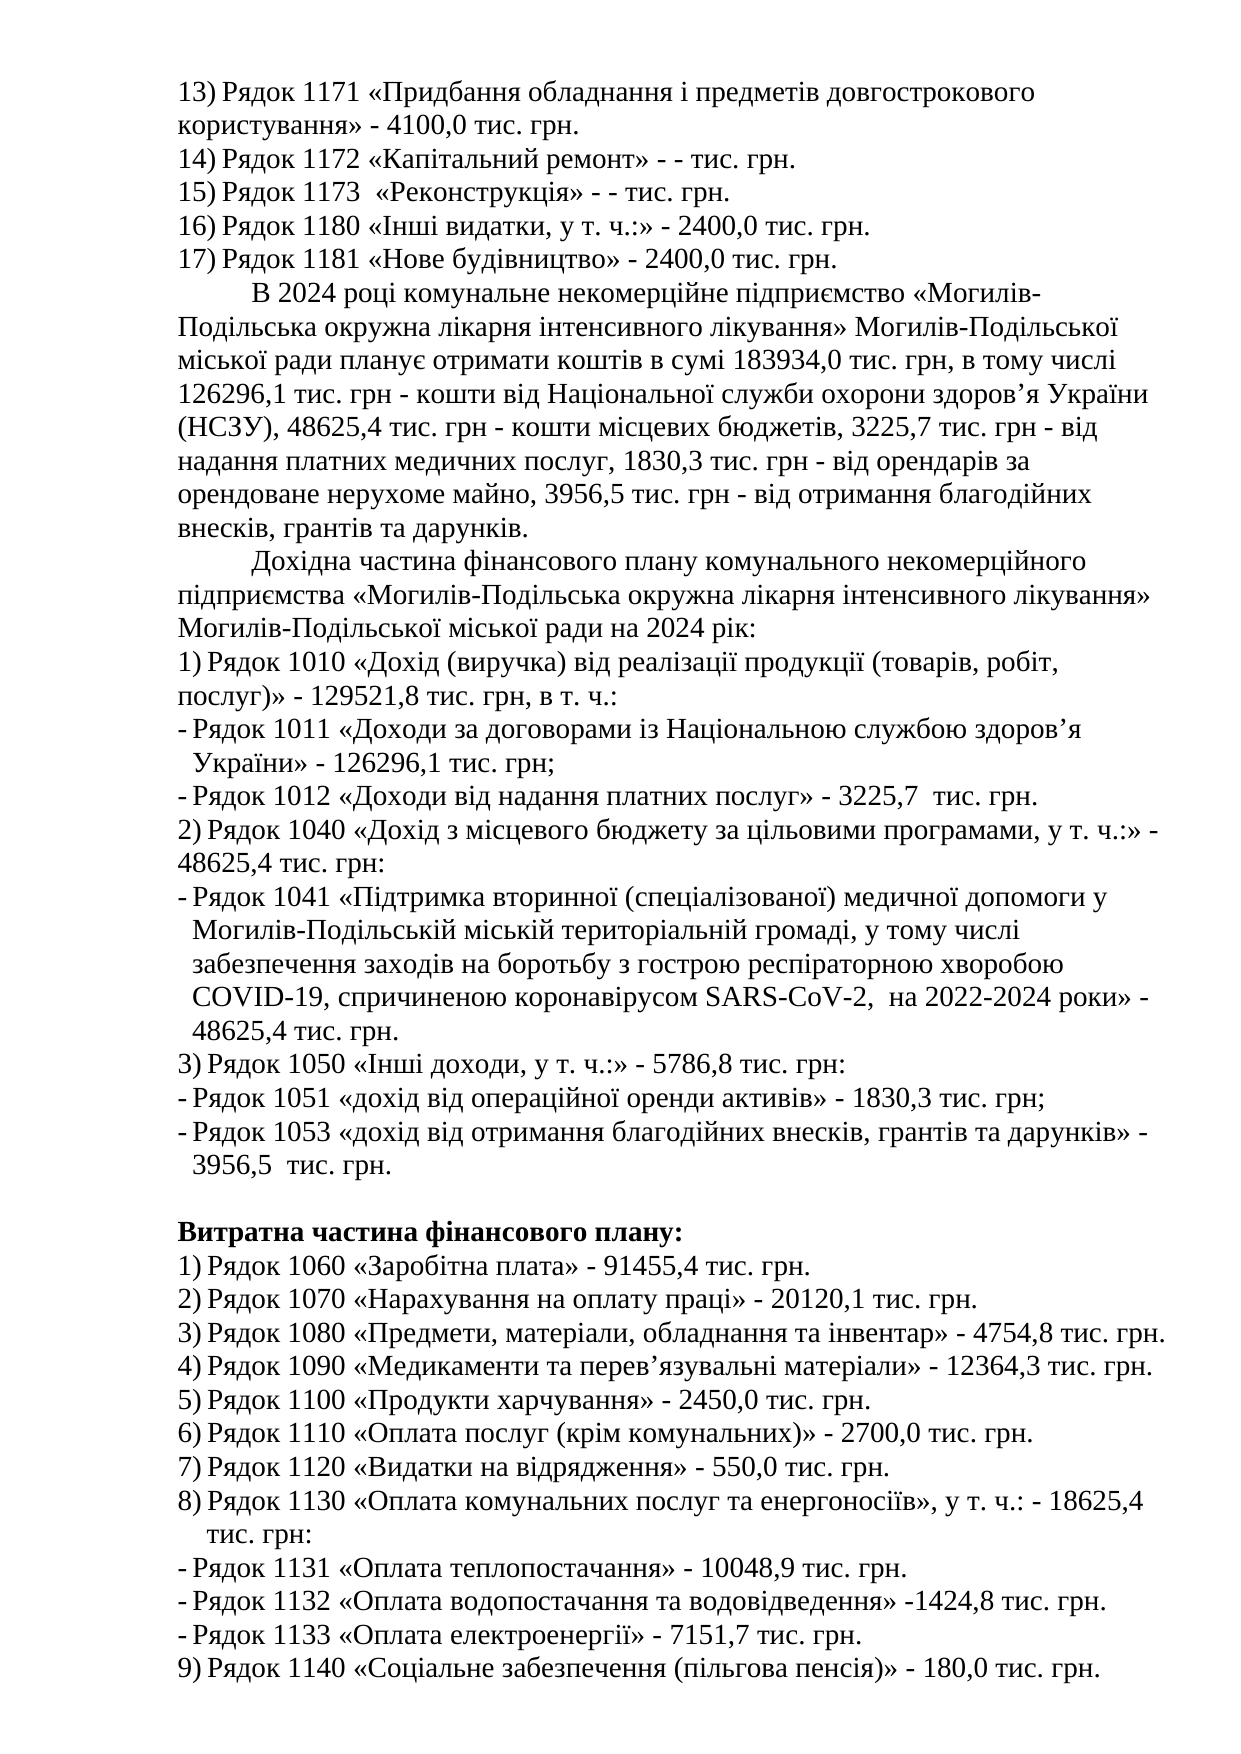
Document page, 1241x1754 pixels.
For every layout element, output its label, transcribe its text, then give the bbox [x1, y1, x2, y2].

list Рядок 1100 «Продукти харчування» - 2450,0 тис. грн. [177, 1382, 1166, 1416]
list Рядок 1012 «Доходи від надання платних послуг» - 3225,7 тис. грн. [177, 778, 1166, 812]
list Рядок 1140 «Соціальне забезпечення (пільгова пенсія)» - 180,0 тис. грн. [177, 1650, 1166, 1684]
list Рядок 1181 «Нове будівництво» - 2400,0 тис. грн. [177, 242, 1166, 275]
list Рядок 1132 «Оплата водопостачання та водовідведення» -1424,8 тис. грн. [177, 1583, 1166, 1617]
text Дохідна частина фінансового плану комунального некомерційного підприємства «Могилів-Подільська окружна лікарня інтенсивного лікування» Могилів-Подільської міської ради на 2024 рік: [177, 543, 1166, 644]
list Рядок 1130 «Оплата комунальних послуг та енергоносіїв», у т. ч.: - 18625,4 [177, 1483, 1166, 1516]
list Рядок 1173 «Реконструкція» - - тис. грн. [177, 174, 1166, 208]
list Рядок 1053 «дохід від отримання благодійних внесків, грантів та дарунків» - [177, 1114, 1166, 1147]
list Рядок 1131 «Оплата теплопостачання» - 10048,9 тис. грн. [177, 1550, 1166, 1583]
list Рядок 1051 «дохід від операційної оренди активів» - 1830,3 тис. грн; [177, 1080, 1166, 1114]
text забезпечення заходів на боротьбу з гострою респіраторною хворобою [177, 946, 1166, 979]
list Рядок 1050 «Інші доходи, у т. ч.:» - 5786,8 тис. грн: [177, 1047, 1166, 1080]
text Могилів-Подільській міській територіальній громаді, у тому числі [177, 912, 1166, 946]
list Рядок 1120 «Видатки на відрядження» - 550,0 тис. грн. [177, 1449, 1166, 1483]
list Рядок 1040 «Дохід з місцевого бюджету за цільовими програмами, у т. ч.:» - 48625,4 тис. грн: [177, 812, 1166, 879]
list Рядок 1010 «Дохід (виручка) від реалізації продукції (товарів, робіт, послуг)» - 129521,8 тис. грн, в т. ч.: [177, 644, 1166, 711]
list Рядок 1172 «Капітальний ремонт» - - тис. грн. [177, 141, 1166, 174]
text В 2024 році комунальне некомерційне підприємство «Могилів-Подільська окружна лікарня інтенсивного лікування» Могилів-Подільської міської ради планує отримати коштів в сумі 183934,0 тис. грн, в тому числі 126296,1 тис. грн - кошти від Національної служби охорони здоров’я України (НСЗУ), 48625,4 тис. грн - кошти місцевих бюджетів, 3225,7 тис. грн - від надання платних медичних послуг, 1830,3 тис. грн - від орендарів за орендоване нерухоме майно, 3956,5 тис. грн - від отримання благодійних внесків, грантів та дарунків. [177, 275, 1166, 543]
text 3956,5 тис. грн. [177, 1147, 1166, 1181]
list Рядок 1041 «Підтримка вторинної (спеціалізованої) медичної допомоги у [177, 879, 1166, 912]
list Рядок 1110 «Оплата послуг (крім комунальних)» - 2700,0 тис. грн. [177, 1416, 1166, 1449]
list Рядок 1011 «Доходи за договорами із Національною службою здоров’я [177, 711, 1166, 745]
text 48625,4 тис. грн. [177, 1013, 1166, 1047]
list Рядок 1090 «Медикаменти та перев’язувальні матеріали» - 12364,3 тис. грн. [177, 1348, 1166, 1382]
list Рядок 1070 «Нарахування на оплату праці» - 20120,1 тис. грн. [177, 1281, 1166, 1315]
text тис. грн: [177, 1516, 1166, 1550]
text Витратна частина фінансового плану: [177, 1214, 1166, 1248]
text України» - 126296,1 тис. грн; [177, 745, 1166, 778]
list Рядок 1180 «Інші видатки, у т. ч.:» - 2400,0 тис. грн. [177, 208, 1166, 242]
list Рядок 1080 «Предмети, матеріали, обладнання та інвентар» - 4754,8 тис. грн. [177, 1315, 1166, 1348]
list Рядок 1060 «Заробітна плата» - 91455,4 тис. грн. [177, 1248, 1166, 1281]
list Рядок 1133 «Оплата електроенергії» - 7151,7 тис. грн. [177, 1617, 1166, 1650]
text СOVID-19, спричиненою коронавірусом SARS-CoV-2, на 2022-2024 роки» - [177, 979, 1166, 1013]
list Рядок 1171 «Придбання обладнання і предметів довгострокового користування» - 4100,0 тис. грн. [177, 74, 1166, 141]
